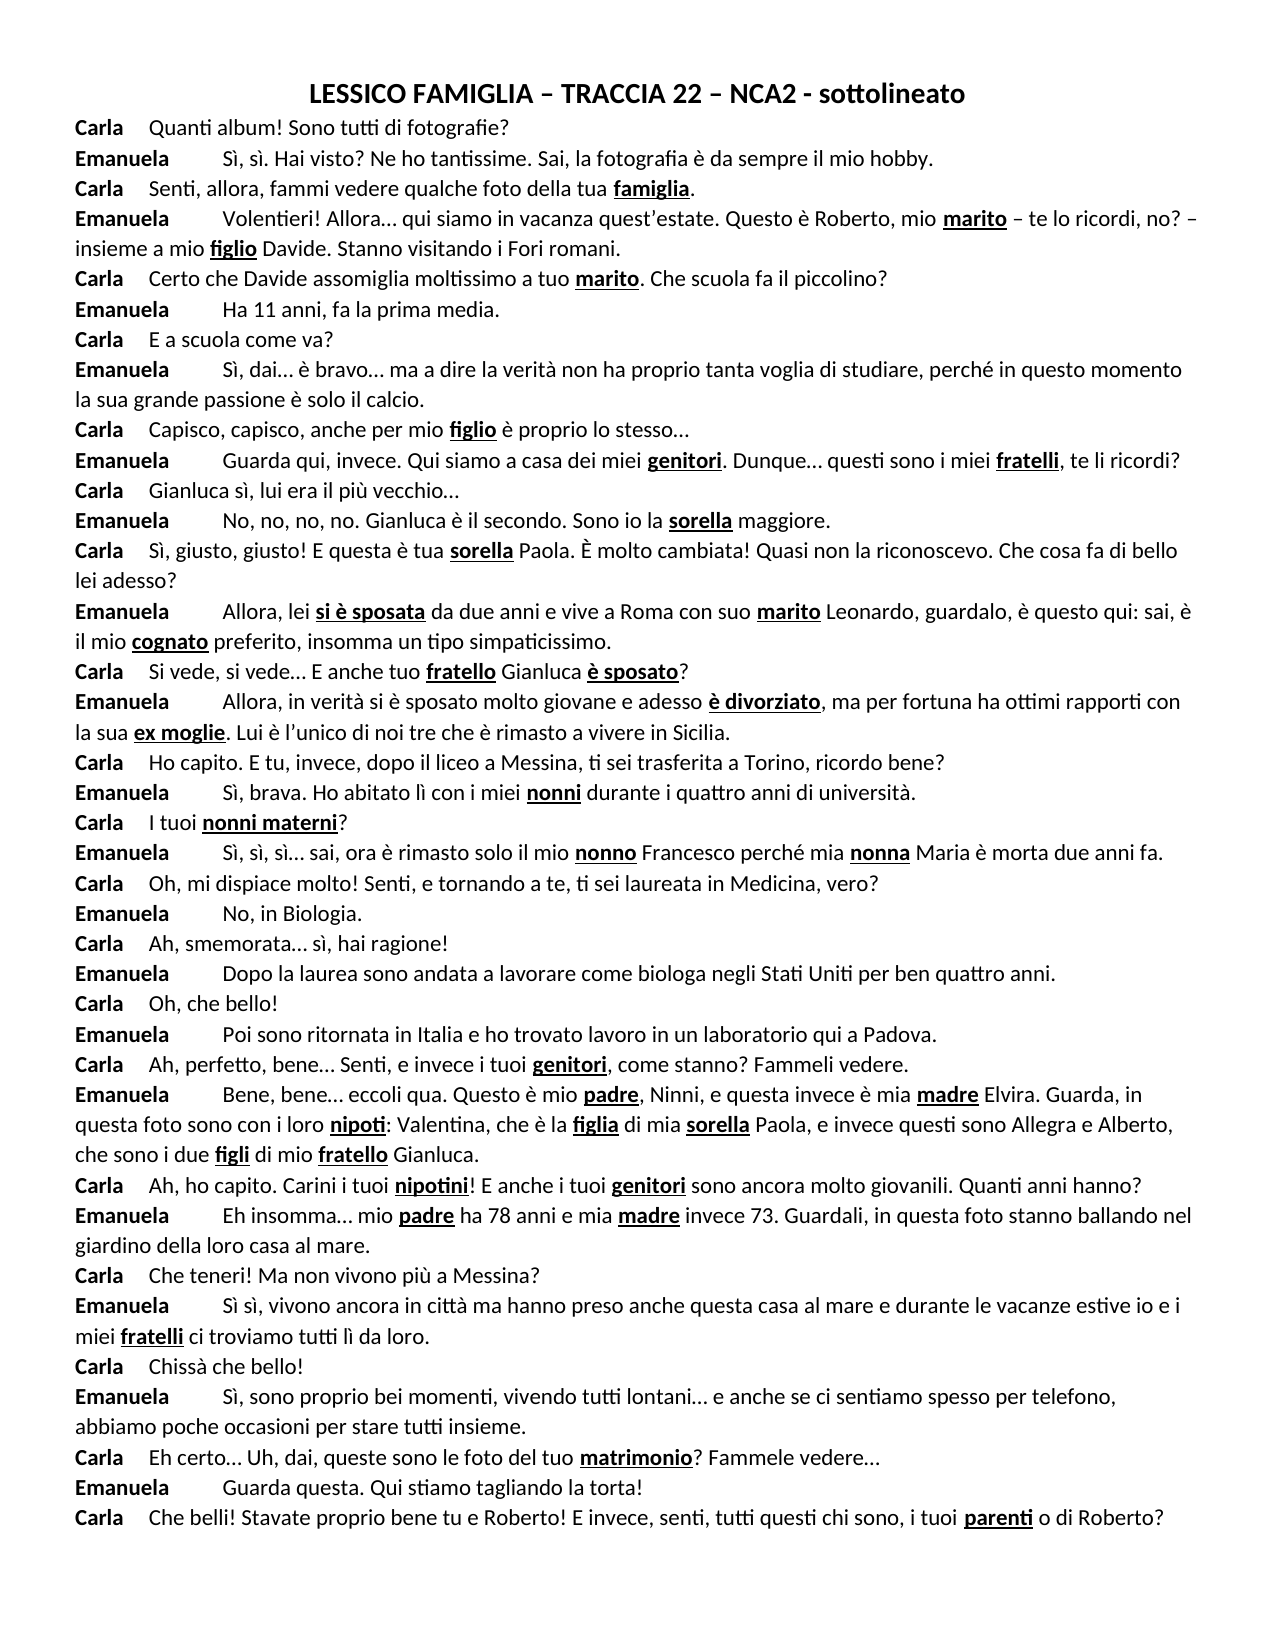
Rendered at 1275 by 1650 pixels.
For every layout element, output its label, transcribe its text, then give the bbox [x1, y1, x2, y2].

text Carla Sì, giusto, giusto! E questa è tua sorella Paola. È molto cambiata! Quasi non la riconoscevo. Che cosa fa di bello lei adesso? [75, 536, 1200, 594]
text Carla Ah, ho capito. Carini i tuoi nipotini! E anche i tuoi genitori sono ancora molto giovanili. Quanti anni hanno? [75, 1171, 1200, 1199]
text Carla Che belli! Stavate proprio bene tu e Roberto! E invece, senti, tutti questi chi sono, i tuoi parenti o di Roberto? [75, 1503, 1200, 1531]
text Emanuela Eh insomma… mio padre ha 78 anni e mia madre invece 73. Guardali, in questa foto stanno ballando nel giardino della loro casa al mare. [75, 1201, 1200, 1259]
text Carla Eh certo… Uh, dai, queste sono le foto del tuo matrimonio? Fammele vedere… [75, 1443, 1200, 1471]
text Carla Capisco, capisco, anche per mio figlio è proprio lo stesso… [75, 416, 1200, 443]
text Carla E a scuola come va? [75, 325, 1200, 353]
text Carla Oh, mi dispiace molto! Senti, e tornando a te, ti sei laureata in Medicina, vero? [75, 869, 1200, 897]
text Emanuela Ha 11 anni, fa la prima media. [75, 295, 1200, 323]
text Emanuela Dopo la laurea sono andata a lavorare come biologa negli Stati Uniti per ben quattro anni. [75, 959, 1200, 987]
text Carla Oh, che bello! [75, 989, 1200, 1017]
text Emanuela Allora, lei si è sposata da due anni e vive a Roma con suo marito Leonardo, guardalo, è questo qui: sai, è il mio cognato preferito, insomma un tipo simpaticissimo. [75, 597, 1200, 655]
text Carla I tuoi nonni materni? [75, 808, 1200, 836]
text Emanuela Poi sono ritornata in Italia e ho trovato lavoro in un laboratorio qui a Padova. [75, 1020, 1200, 1048]
text Emanuela Bene, bene… eccoli qua. Questo è mio padre, Ninni, e questa invece è mia madre Elvira. Guarda, in questa foto sono con i loro nipoti: Valentina, che è la figlia di mia sorella Paola, e invece questi sono Allegra e Alberto, che sono i due figli di mio fratello Gianluca. [75, 1080, 1200, 1168]
text Emanuela Guarda qui, invece. Qui siamo a casa dei miei genitori. Dunque… questi sono i miei fratelli, te li ricordi? [75, 446, 1200, 474]
text Emanuela No, in Biologia. [75, 899, 1200, 927]
text Emanuela Sì, sì, sì… sai, ora è rimasto solo il mio nonno Francesco perché mia nonna Maria è morta due anni fa. [75, 838, 1200, 866]
text Carla Si vede, si vede… E anche tuo fratello Gianluca è sposato? [75, 657, 1200, 685]
text Carla Ho capito. E tu, invece, dopo il liceo a Messina, ti sei trasferita a Torino, ricordo bene? [75, 748, 1200, 776]
text Emanuela Sì, dai… è bravo… ma a dire la verità non ha proprio tanta voglia di studiare, perché in questo momento la sua grande passione è solo il calcio. [75, 355, 1200, 413]
text Emanuela Guarda questa. Qui stiamo tagliando la torta! [75, 1473, 1200, 1501]
text Emanuela No, no, no, no. Gianluca è il secondo. Sono io la sorella maggiore. [75, 506, 1200, 534]
text Carla Che teneri! Ma non vivono più a Messina? [75, 1261, 1200, 1289]
text Carla Certo che Davide assomiglia moltissimo a tuo marito. Che scuola fa il piccolino? [75, 264, 1200, 292]
text LESSICO FAMIGLIA – TRACCIA 22 – NCA2 - sottolineato [75, 75, 1200, 111]
text Emanuela Volentieri! Allora… qui siamo in vacanza quest’estate. Questo è Roberto, mio marito – te lo ricordi, no? – insieme a mio figlio Davide. Stanno visitando i Fori romani. [75, 204, 1200, 262]
text Emanuela Sì sì, vivono ancora in città ma hanno preso anche questa casa al mare e durante le vacanze estive io e i miei fratelli ci troviamo tutti lì da loro. [75, 1292, 1200, 1350]
text Emanuela Sì, sono proprio bei momenti, vivendo tutti lontani… e anche se ci sentiamo spesso per telefono, abbiamo poche occasioni per stare tutti insieme. [75, 1382, 1200, 1440]
text Emanuela Sì, brava. Ho abitato lì con i miei nonni durante i quattro anni di università. [75, 778, 1200, 806]
text Carla Ah, smemorata… sì, hai ragione! [75, 929, 1200, 957]
text Carla Chissà che bello! [75, 1352, 1200, 1380]
text Carla Gianluca sì, lui era il più vecchio… [75, 476, 1200, 504]
text Carla Quanti album! Sono tutti di fotografie? [75, 113, 1200, 141]
text Emanuela Allora, in verità si è sposato molto giovane e adesso è divorziato, ma per fortuna ha ottimi rapporti con la sua ex moglie. Lui è l’unico di noi tre che è rimasto a vivere in Sicilia. [75, 687, 1200, 746]
text Emanuela Sì, sì. Hai visto? Ne ho tantissime. Sai, la fotografia è da sempre il mio hobby. [75, 144, 1200, 172]
text Carla Ah, perfetto, bene… Senti, e invece i tuoi genitori, come stanno? Fammeli vedere. [75, 1050, 1200, 1078]
text Carla Senti, allora, fammi vedere qualche foto della tua famiglia. [75, 174, 1200, 202]
